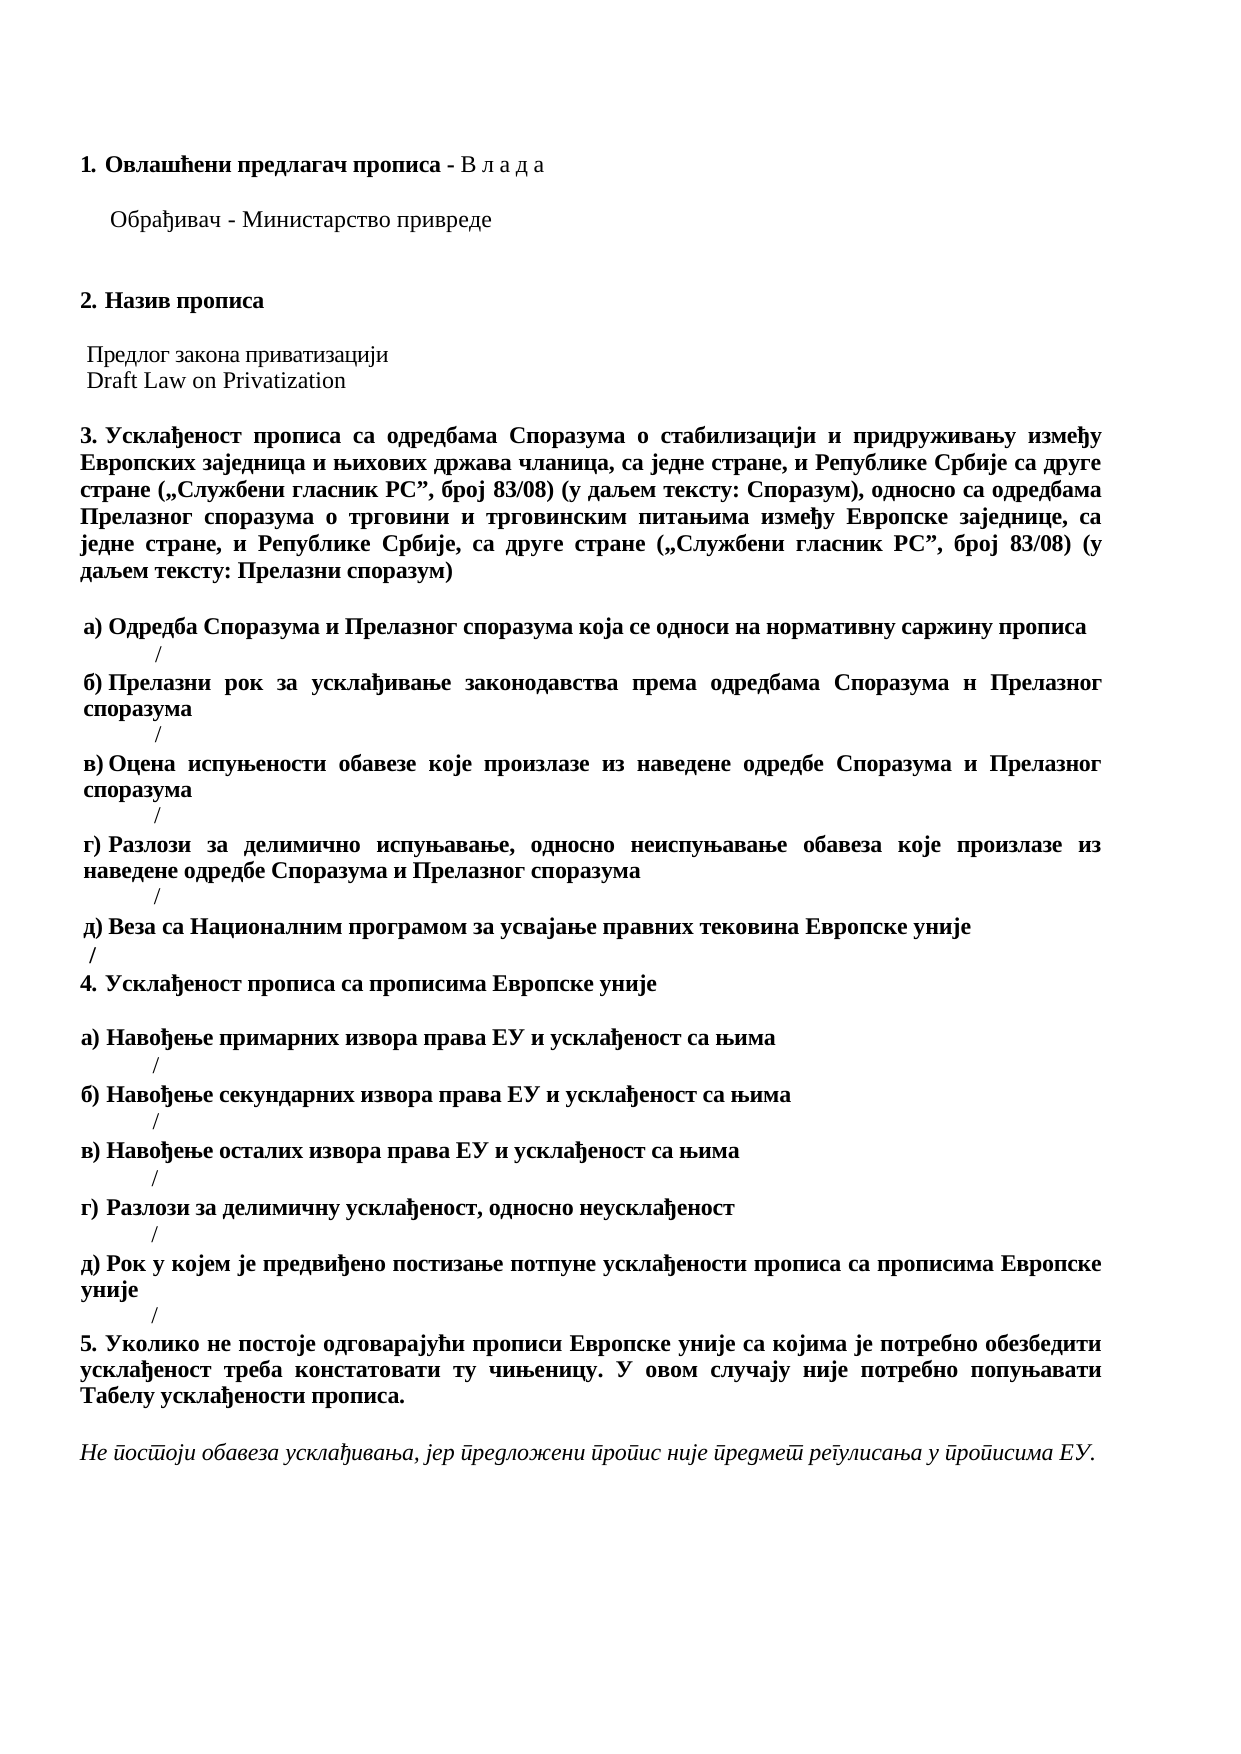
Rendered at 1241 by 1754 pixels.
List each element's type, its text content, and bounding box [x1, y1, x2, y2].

text 3. Усклађеност прописа са одредбама Споразума о стабилизацији и придруживању између Европских заједница и њихових држава чланица, са једне стране, и Републике Србије са друге стране („Службени гласник РС”, број 83/08) (у даљем тексту: Споразум), односно са одредбама Прелазног споразума о трговини и трговинским питањима између Европске заједнице, са једне стране, и Републике Србије, са друге стране („Службени гласник РС”, број 83/08) (у даљем тексту: Прелазни споразум) [80, 422, 1102, 584]
text 5. Уколико не постоје одговарајући прописи Европске уније са којима је потребно обезбедити усклађеност треба констатовати ту чињеницу. У овом случају није потребно попуњавати Табелу усклађености прописа. [80, 1330, 1102, 1409]
text а) Одредба Споразума и Прелазног споразума која се односи на нормативну саржину прописа [83, 612, 1102, 640]
text 1. Овлашћени предлагач прописа - В л а д а [80, 150, 1102, 178]
text / [151, 1220, 1102, 1248]
text / [83, 941, 1102, 969]
text а) Навођење примарних извора права ЕУ и усклађеност са њима [81, 1023, 1102, 1051]
text Предлог закона приватизацији Draft Law on Privatization [86, 341, 1102, 394]
text б) Прелазни рок за усклађивање законодавства према одредбама Споразума н Прелазног споразума [83, 670, 1102, 722]
text 4. Усклађеност прописа са прописима Европске уније [80, 969, 1102, 996]
text 2. Назив прописа [80, 286, 1102, 314]
text / [153, 884, 1102, 910]
text д) Веза са Националним програмом за усвајање правних тековина Европске уније [83, 912, 1102, 939]
text в) Навођење осталих извора права ЕУ и усклађеност са њима [81, 1136, 1102, 1164]
text / [152, 1051, 1102, 1079]
text б) Навођење секундарних извора права ЕУ и усклађеност са њима [81, 1080, 1102, 1107]
text / [152, 1107, 1102, 1135]
text / [154, 803, 1102, 828]
text Обрађивач - Министарство привреде [110, 204, 1102, 232]
text / [154, 722, 1102, 748]
text / [151, 1302, 1102, 1328]
text в) Оцена испуњености обавезе које произлазе из наведене одредбе Споразума и Прелазног споразума [83, 751, 1102, 802]
text г) Разлози за делимичну усклађеност, односно неусклађеност [81, 1193, 1102, 1220]
text Не постоји обавеза усклађивања, јер предложени пропис није предмет регулисања у прописима ЕУ. [79, 1438, 1102, 1466]
text / [151, 1164, 1102, 1192]
text / [155, 640, 1102, 667]
text д) Рок у којем је предвиђено постизање потпуне усклађености прописа са прописима Европске уније [81, 1250, 1102, 1302]
text г) Разлози за делимично испуњавање, односно неиспуњавање обавеза које произлазе из наведене одредбе Споразума и Прелазног споразума [83, 832, 1102, 884]
